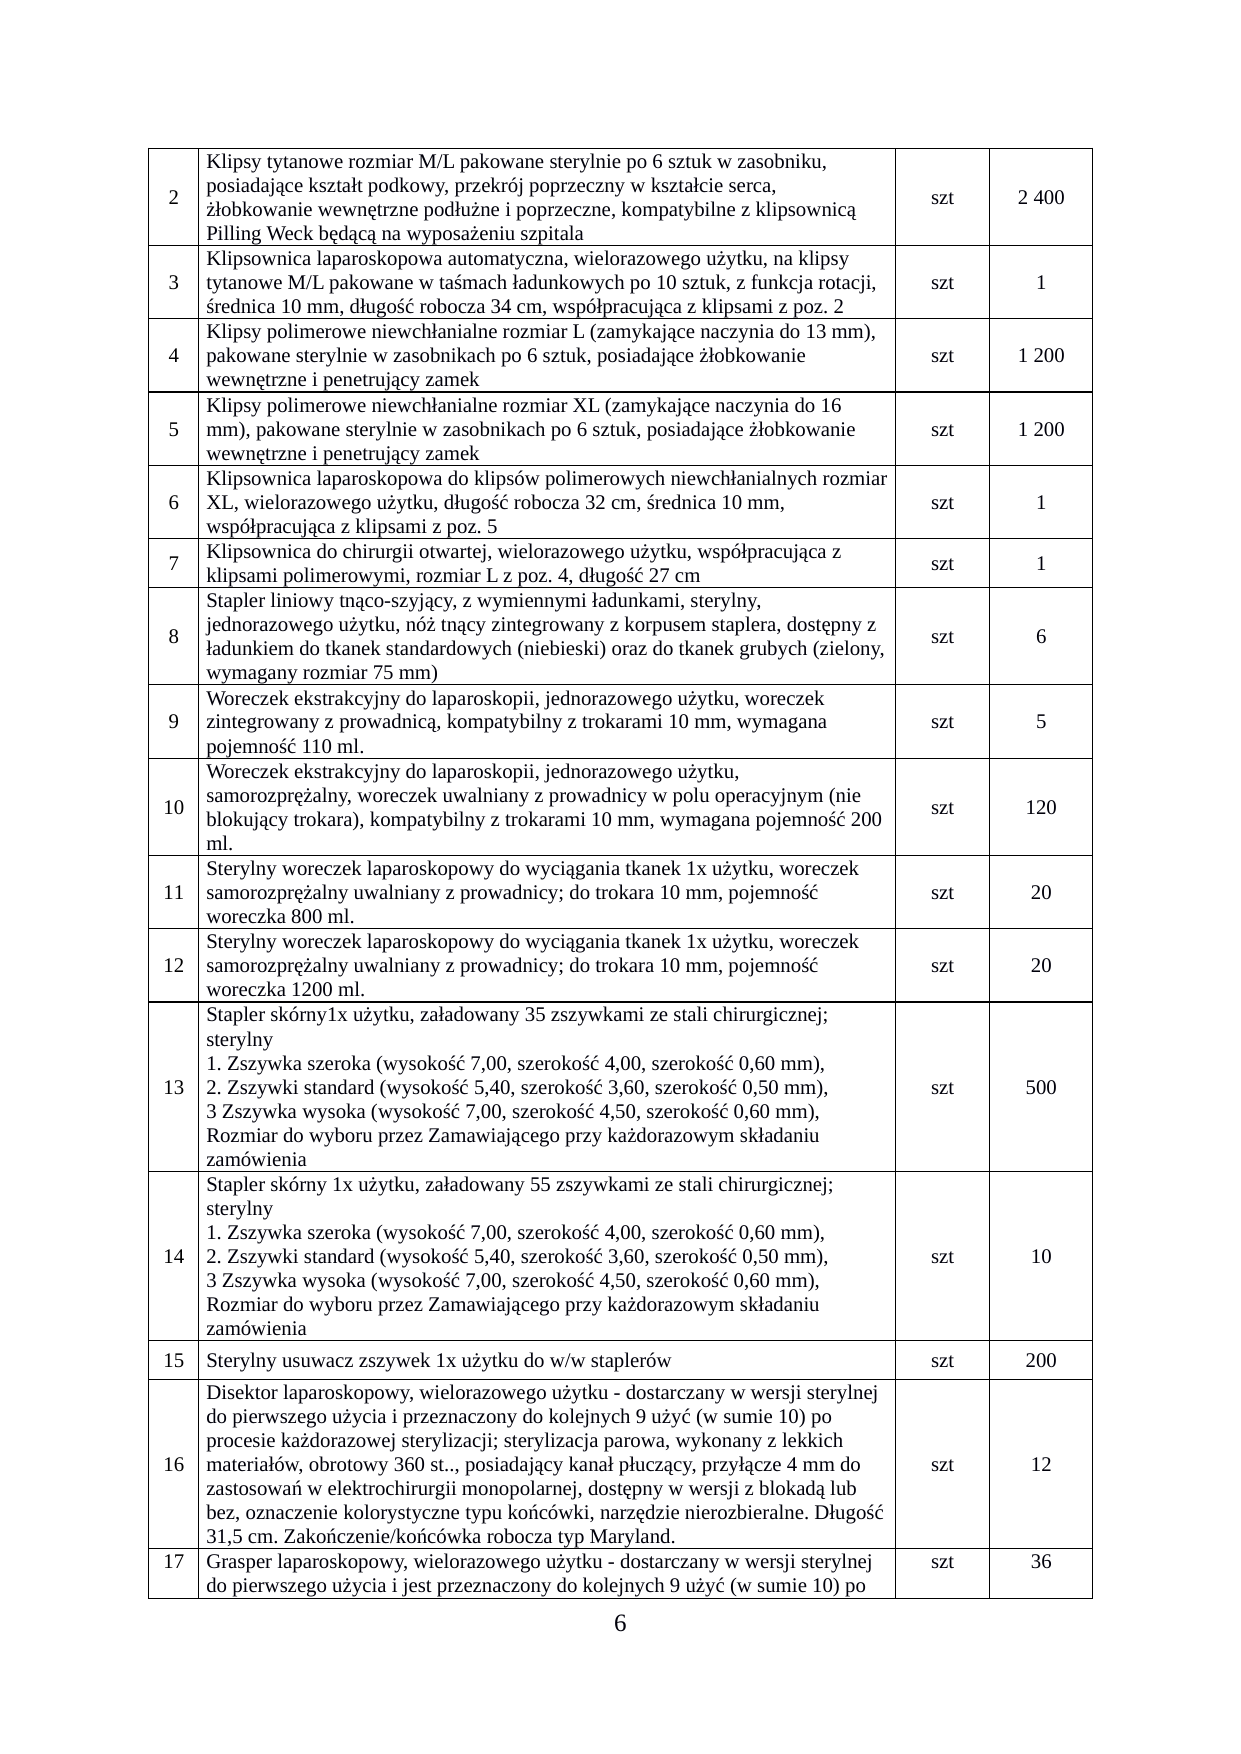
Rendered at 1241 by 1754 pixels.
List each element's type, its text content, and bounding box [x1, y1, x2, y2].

table_cell szt [896, 319, 989, 391]
table_cell 6 [990, 588, 1092, 684]
table_cell 1 200 [990, 319, 1092, 391]
table_cell Klipsownica laparoskopowa do klipsów polimerowych niewchłanialnych rozmiar XL, wielorazowego użytku, długość robocza 32 cm, średnica 10 mm, współpracująca z klipsami z poz. 5 [199, 466, 895, 538]
table_cell 10 [149, 759, 198, 855]
table_cell Woreczek ekstrakcyjny do laparoskopii, jednorazowego użytku, samorozprężalny, woreczek uwalniany z prowadnicy w polu operacyjnym (nie blokujący trokara), kompatybilny z trokarami 10 mm, wymagana pojemność 200 ml. [199, 759, 895, 855]
table_cell 11 [149, 856, 198, 928]
table_cell Stapler skórny1x użytku, załadowany 35 zszywkami ze stali chirurgicznej; sterylny 1. Zszywka szeroka (wysokość 7,00, szerokość 4,00, szerokość 0,60 mm), 2. Zszywki standard (wysokość 5,40, szerokość 3,60, szerokość 0,50 mm), 3 Zszywka wysoka (wysokość 7,00, szerokość 4,50, szerokość 0,60 mm), Rozmiar do wyboru przez Zamawiającego przy każdorazowym składaniu zamówienia [199, 1003, 895, 1171]
table_cell 5 [990, 685, 1092, 758]
table_cell 2 400 [990, 149, 1092, 245]
table_cell Klipsy tytanowe rozmiar M/L pakowane sterylnie po 6 sztuk w zasobniku, posiadające kształt podkowy, przekrój poprzeczny w kształcie serca, żłobkowanie wewnętrzne podłużne i poprzeczne, kompatybilne z klipsownicą Pilling Weck będącą na wyposażeniu szpitala [199, 149, 895, 245]
table_cell 15 [149, 1341, 198, 1379]
table_cell Sterylny woreczek laparoskopowy do wyciągania tkanek 1x użytku, woreczek samorozprężalny uwalniany z prowadnicy; do trokara 10 mm, pojemność woreczka 800 ml. [199, 856, 895, 928]
table_cell 1 [990, 246, 1092, 318]
table_cell szt [896, 1549, 989, 1597]
table_cell Sterylny usuwacz zszywek 1x użytku do w/w staplerów [199, 1341, 895, 1379]
table_cell szt [896, 1003, 989, 1171]
table_cell szt [896, 1341, 989, 1379]
table_cell 20 [990, 929, 1092, 1001]
table_cell Klipsy polimerowe niewchłanialne rozmiar L (zamykające naczynia do 13 mm), pakowane sterylnie w zasobnikach po 6 sztuk, posiadające żłobkowanie wewnętrzne i penetrujący zamek [199, 319, 895, 391]
table_cell Woreczek ekstrakcyjny do laparoskopii, jednorazowego użytku, woreczek zintegrowany z prowadnicą, kompatybilny z trokarami 10 mm, wymagana pojemność 110 ml. [199, 685, 895, 758]
table_cell szt [896, 588, 989, 684]
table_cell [199, 1549, 895, 1597]
table_cell 2 [149, 149, 198, 245]
table_cell szt [896, 759, 989, 855]
table_cell 20 [990, 856, 1092, 928]
table_cell 1 200 [990, 393, 1092, 465]
table_cell 1 [990, 466, 1092, 538]
table_cell 200 [990, 1341, 1092, 1379]
table_cell 7 [149, 539, 198, 587]
table_cell 10 [990, 1172, 1092, 1340]
table_cell 120 [990, 759, 1092, 855]
table_cell 13 [149, 1003, 198, 1171]
table_cell szt [896, 466, 989, 538]
table_cell 4 [149, 319, 198, 391]
table_cell szt [896, 393, 989, 465]
table_cell szt [896, 1172, 989, 1340]
table_cell 1 [990, 539, 1092, 587]
table_cell Klipsownica laparoskopowa automatyczna, wielorazowego użytku, na klipsy tytanowe M/L pakowane w taśmach ładunkowych po 10 sztuk, z funkcja rotacji, średnica 10 mm, długość robocza 34 cm, współpracująca z klipsami z poz. 2 [199, 246, 895, 318]
table_cell 5 [149, 393, 198, 465]
table_cell szt [896, 929, 989, 1001]
table_cell 12 [149, 929, 198, 1001]
table_cell 36 [990, 1549, 1092, 1597]
table_cell szt [896, 856, 989, 928]
table_cell szt [896, 246, 989, 318]
table_cell Disektor laparoskopowy, wielorazowego użytku - dostarczany w wersji sterylnej do pierwszego użycia i przeznaczony do kolejnych 9 użyć (w sumie 10) po procesie każdorazowej sterylizacji; sterylizacja parowa, wykonany z lekkich materiałów, obrotowy 360 st.., posiadający kanał płuczący, przyłącze 4 mm do zastosowań w elektrochirurgii monopolarnej, dostępny w wersji z blokadą lub bez, oznaczenie kolorystyczne typu końcówki, narzędzie nierozbieralne. Długość 31,5 cm. Zakończenie/końcówka robocza typ Maryland. [199, 1380, 895, 1548]
table_cell szt [896, 685, 989, 758]
table_cell szt [896, 1380, 989, 1548]
table_cell Sterylny woreczek laparoskopowy do wyciągania tkanek 1x użytku, woreczek samorozprężalny uwalniany z prowadnicy; do trokara 10 mm, pojemność woreczka 1200 ml. [199, 929, 895, 1001]
table_cell Klipsy polimerowe niewchłanialne rozmiar XL (zamykające naczynia do 16 mm), pakowane sterylnie w zasobnikach po 6 sztuk, posiadające żłobkowanie wewnętrzne i penetrujący zamek [199, 393, 895, 465]
table_cell 16 [149, 1380, 198, 1548]
table_cell Stapler skórny 1x użytku, załadowany 55 zszywkami ze stali chirurgicznej; sterylny 1. Zszywka szeroka (wysokość 7,00, szerokość 4,00, szerokość 0,60 mm), 2. Zszywki standard (wysokość 5,40, szerokość 3,60, szerokość 0,50 mm), 3 Zszywka wysoka (wysokość 7,00, szerokość 4,50, szerokość 0,60 mm), Rozmiar do wyboru przez Zamawiającego przy każdorazowym składaniu zamówienia [199, 1172, 895, 1340]
table_cell szt [896, 539, 989, 587]
table_cell 9 [149, 685, 198, 758]
table_cell 14 [149, 1172, 198, 1340]
table_cell 8 [149, 588, 198, 684]
table_cell 6 [149, 466, 198, 538]
table_cell 3 [149, 246, 198, 318]
table_cell Klipsownica do chirurgii otwartej, wielorazowego użytku, współpracująca z klipsami polimerowymi, rozmiar L z poz. 4, długość 27 cm [199, 539, 895, 587]
table_cell 500 [990, 1003, 1092, 1171]
table_cell szt [896, 149, 989, 245]
table_cell 17 [149, 1549, 198, 1597]
table_cell 12 [990, 1380, 1092, 1548]
table_cell Stapler liniowy tnąco-szyjący, z wymiennymi ładunkami, sterylny, jednorazowego użytku, nóż tnący zintegrowany z korpusem staplera, dostępny z ładunkiem do tkanek standardowych (niebieski) oraz do tkanek grubych (zielony, wymagany rozmiar 75 mm) [199, 588, 895, 684]
